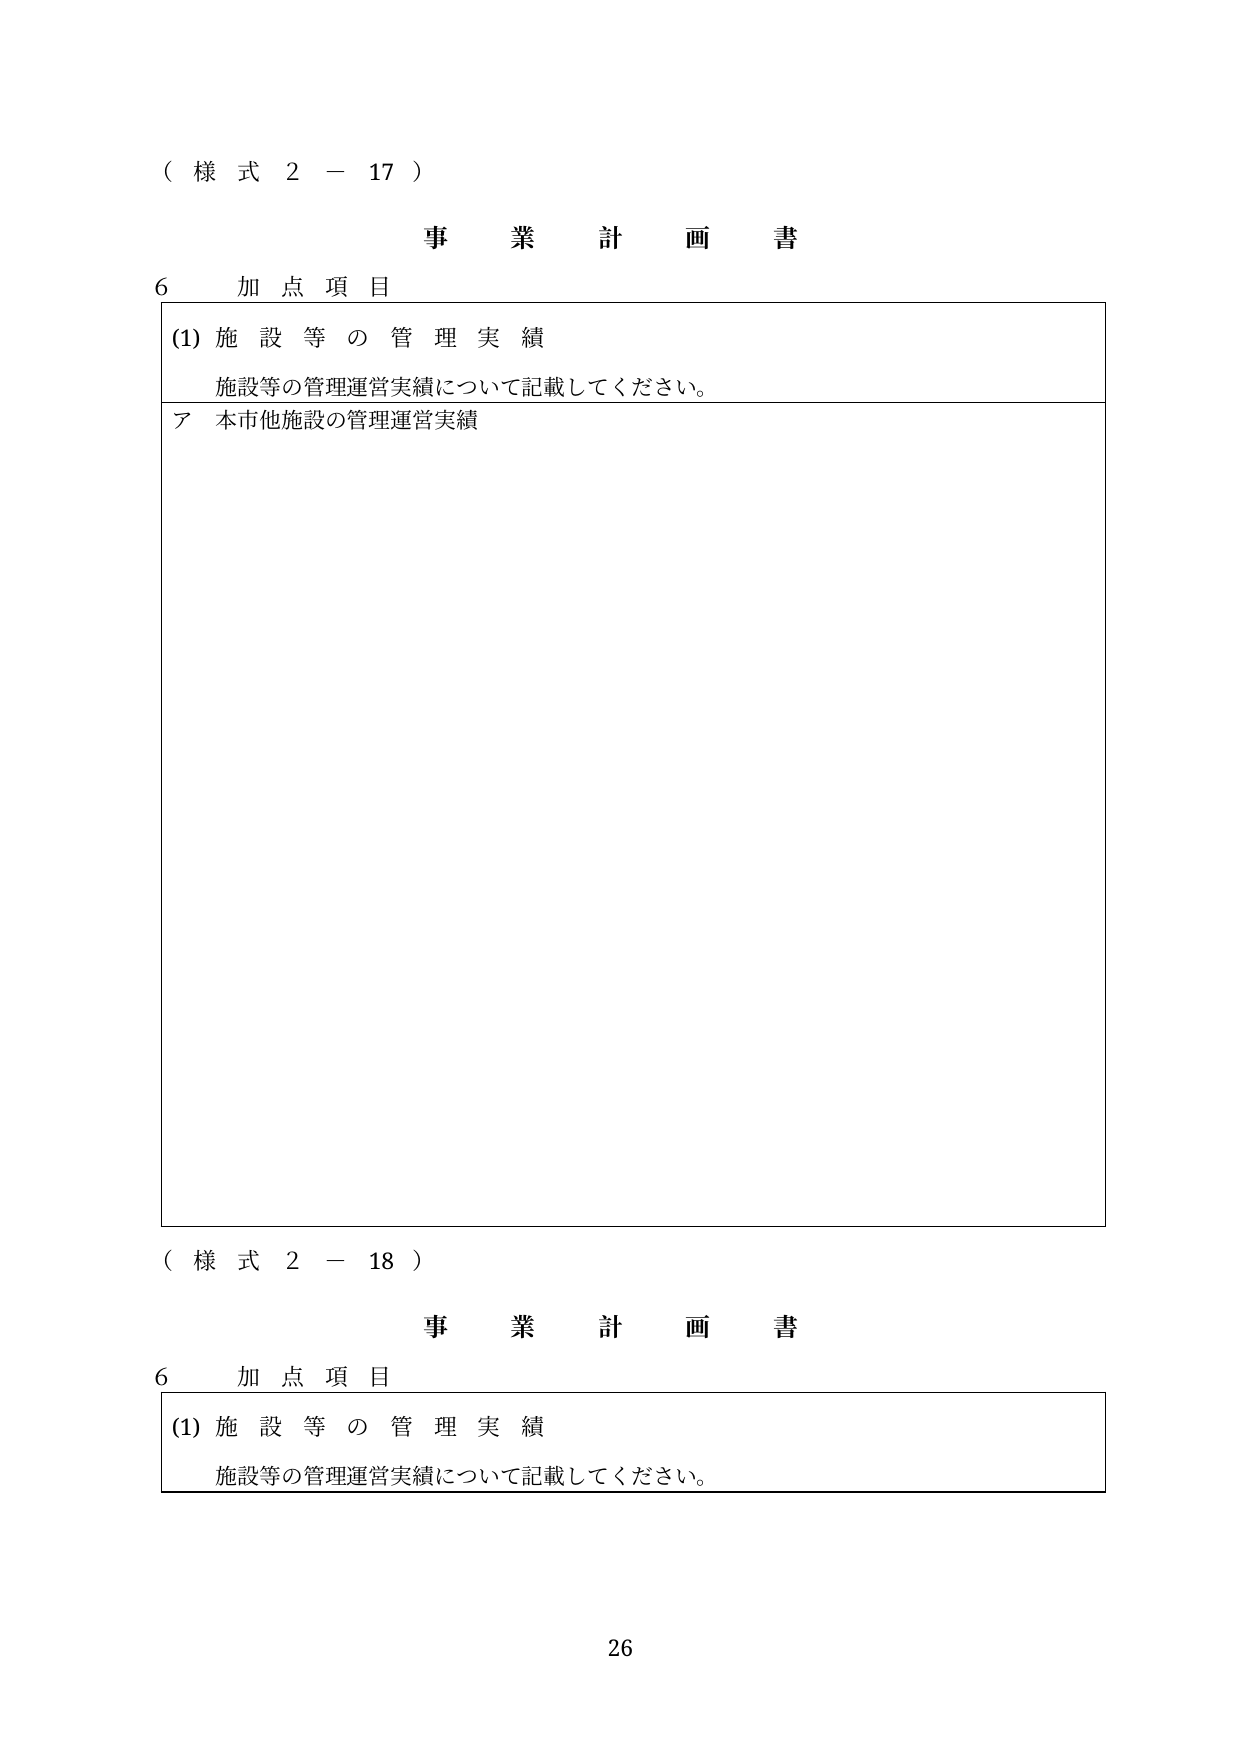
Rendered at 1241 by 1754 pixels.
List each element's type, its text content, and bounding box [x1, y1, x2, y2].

table_header (1) 施設等の管理実績 [162, 303, 1105, 369]
text （様式２－18） [150, 1227, 1090, 1293]
table_header (1) 施設等の管理実績 [162, 1393, 1105, 1458]
text （様式２－17） [150, 138, 1090, 203]
table_cell 施設等の管理運営実績について記載してください。 [162, 1459, 1105, 1491]
text 事 業 計 画 書 [150, 203, 1090, 269]
text 事 業 計 画 書 [150, 1293, 1090, 1359]
table_cell ア 本市他施設の管理運営実績 [162, 403, 1105, 1226]
text ６ 加点項目 [150, 269, 1090, 302]
table_cell 施設等の管理運営実績について記載してください。 [162, 369, 1105, 402]
text ６ 加点項目 [150, 1359, 1090, 1392]
